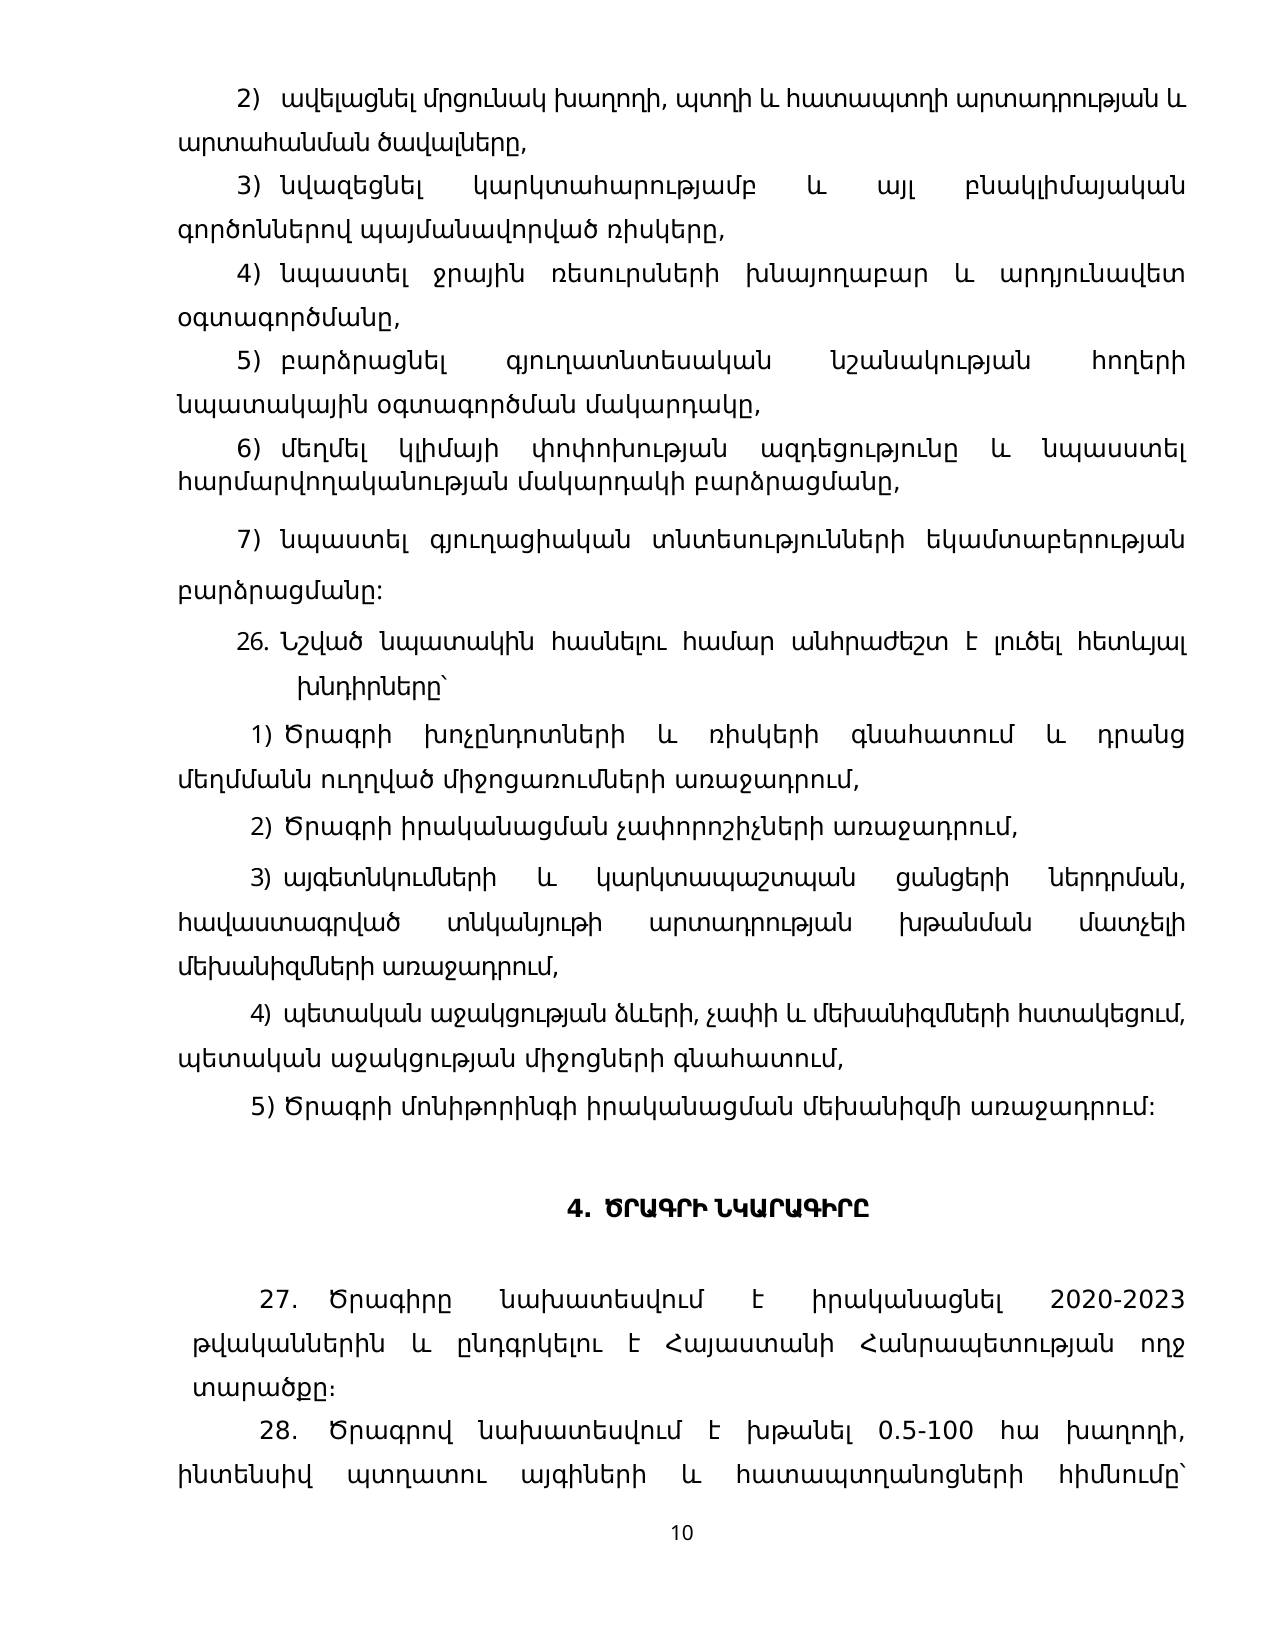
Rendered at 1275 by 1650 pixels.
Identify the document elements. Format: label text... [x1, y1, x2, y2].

list Ծրագրի խոչընդոտների և ռիսկերի գնահատում և դրանց մեղմմանն ուղղված միջոցառումների առաջադրում, [177, 716, 1186, 794]
list Ծրագրի մոնիթորինգի իրականացման մեխանիզմի առաջադրում: [177, 1088, 1186, 1122]
list Ծրագիրը նախատեսվում է իրականացնել 2020-2023 թվականներին և ընդգրկելու է Հայաստանի Հանրապետության ողջ տարածքը։ [192, 1285, 1186, 1402]
list մեղմել կլիմայի փոփոխության ազդեցությունը և նպասստել հարմարվողականության մակարդակի բարձրացմանը, [177, 434, 1186, 497]
list նվազեցնել կարկտահարությամբ և այլ բնակլիմայական գործոններով պայմանավորված ռիսկերը, [177, 171, 1186, 244]
list բարձրացնել գյուղատնտեսական նշանակության հողերի նպատակային օգտագործման մակարդակը, [177, 346, 1186, 419]
list այգետնկումների և կարկտապաշտպան ցանցերի ներդրման, հավաստագրված տնկանյութի արտադրության խթանման մատչելի մեխանիզմների առաջադրում, [177, 860, 1186, 981]
list ավելացնել մրցունակ խաղողի, պտղի և հատապտղի արտադրության և արտահանման ծավալները, [177, 84, 1186, 157]
list Նշված նպատակին հասնելու համար անհրաժեշտ է լուծել հետևյալ խնդիրները՝ [236, 624, 1186, 702]
list նպաստել գյուղացիական տնտեսությունների եկամտաբերության բարձրացմանը: [177, 522, 1186, 607]
list նպաստել ջրային ռեսուրսների խնայողաբար և արդյունավետ օգտագործմանը, [177, 259, 1186, 332]
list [177, 1416, 1186, 1489]
list պետական աջակցության ձևերի, չափի և մեխանիզմների հստակեցում, պետական աջակցության միջոցների գնահատում, [177, 996, 1186, 1074]
list Ծրագրի իրականացման չափորոշիչների առաջադրում, [177, 809, 1186, 843]
list ԾՐԱԳՐԻ ՆԿԱՐԱԳԻՐԸ [251, 1190, 1186, 1224]
